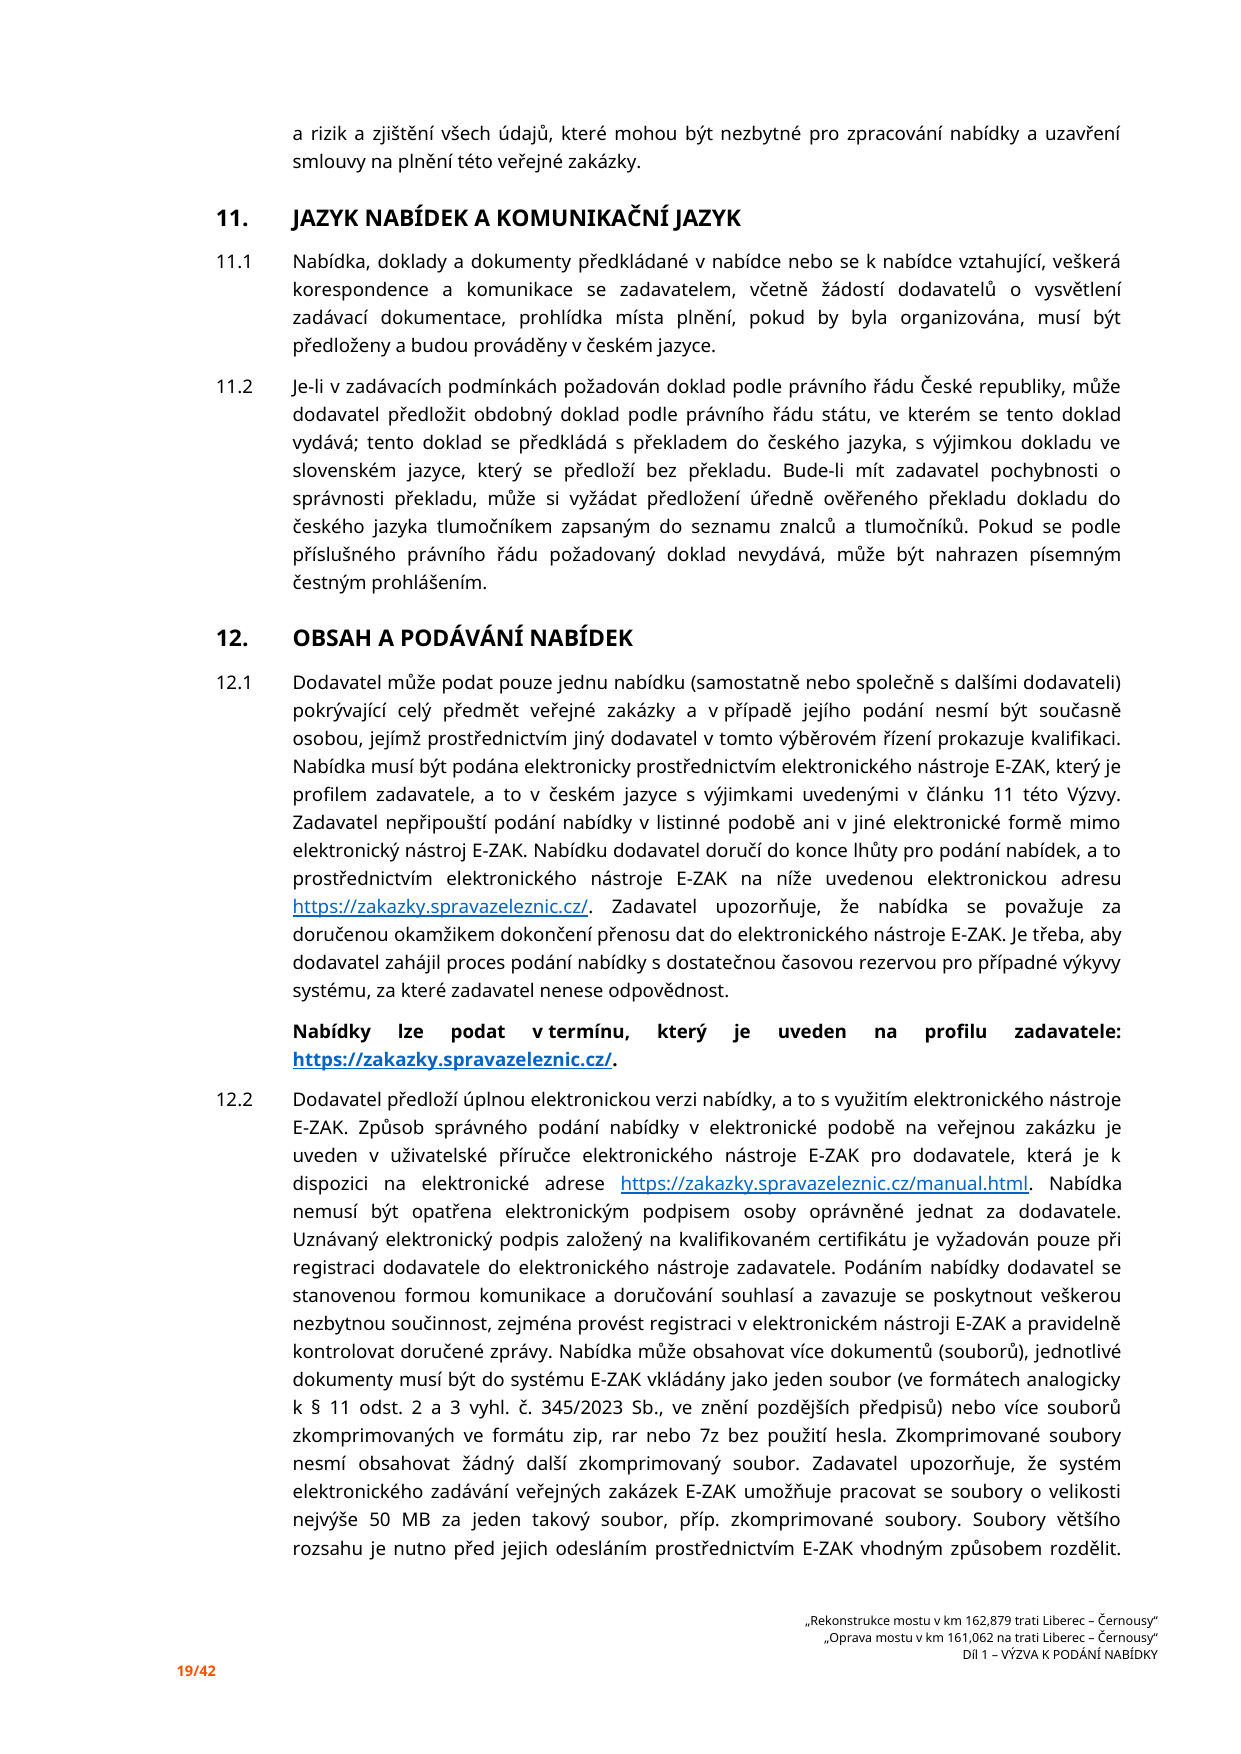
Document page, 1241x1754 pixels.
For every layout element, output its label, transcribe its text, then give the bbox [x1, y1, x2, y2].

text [216, 121, 1122, 174]
text Nabídky lze podat v termínu, který je uveden na profilu zadavatele: https://zakazky.spravazeleznic.cz/. [292, 1018, 1122, 1071]
text Dodavatel může podat pouze jednu nabídku (samostatně nebo společně s dalšími dodavateli) pokrývající celý předmět veřejné zakázky a v případě jejího podání nesmí být současně osobou, jejímž prostřednictvím jiný dodavatel v tomto výběrovém řízení prokazuje kvalifikaci. Nabídka musí být podána elektronicky prostřednictvím elektronického nástroje E-ZAK, který je profilem zadavatele, a to v českém jazyce s výjimkami uvedenými v článku 11 této Výzvy. Zadavatel nepřipouští podání nabídky v listinné podobě ani v jiné elektronické formě mimo elektronický nástroj E-ZAK. Nabídku dodavatel doručí do konce lhůty pro podání nabídek, a to prostřednictvím elektronického nástroje E-ZAK na níže uvedenou elektronickou adresu https://zakazky.spravazeleznic.cz/. Zadavatel upozorňuje, že nabídka se považuje za doručenou okamžikem dokončení přenosu dat do elektronického nástroje E-ZAK. Je třeba, aby dodavatel zahájil proces podání nabídky s dostatečnou časovou rezervou pro případné výkyvy systému, za které zadavatel nenese odpovědnost. [216, 669, 1122, 1003]
text JAZYK NABÍDEK A KOMUNIKAČNÍ JAZYK [216, 202, 1122, 233]
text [216, 1086, 1122, 1560]
text Nabídka, doklady a dokumenty předkládané v nabídce nebo se k nabídce vztahující, veškerá korespondence a komunikace se zadavatelem, včetně žádostí dodavatelů o vysvětlení zadávací dokumentace, prohlídka místa plnění, pokud by byla organizována, musí být předloženy a budou prováděny v českém jazyce. [216, 248, 1122, 358]
text Je-li v zadávacích podmínkách požadován doklad podle právního řádu České republiky, může dodavatel předložit obdobný doklad podle právního řádu státu, ve kterém se tento doklad vydává; tento doklad se předkládá s překladem do českého jazyka, s výjimkou dokladu ve slovenském jazyce, který se předloží bez překladu. Bude-li mít zadavatel pochybnosti o správnosti překladu, může si vyžádat předložení úředně ověřeného překladu dokladu do českého jazyka tlumočníkem zapsaným do seznamu znalců a tlumočníků. Pokud se podle příslušného právního řádu požadovaný doklad nevydává, může být nahrazen písemným čestným prohlášením. [216, 373, 1122, 595]
text OBSAH A PODÁVÁNÍ NABÍDEK [216, 622, 1122, 653]
